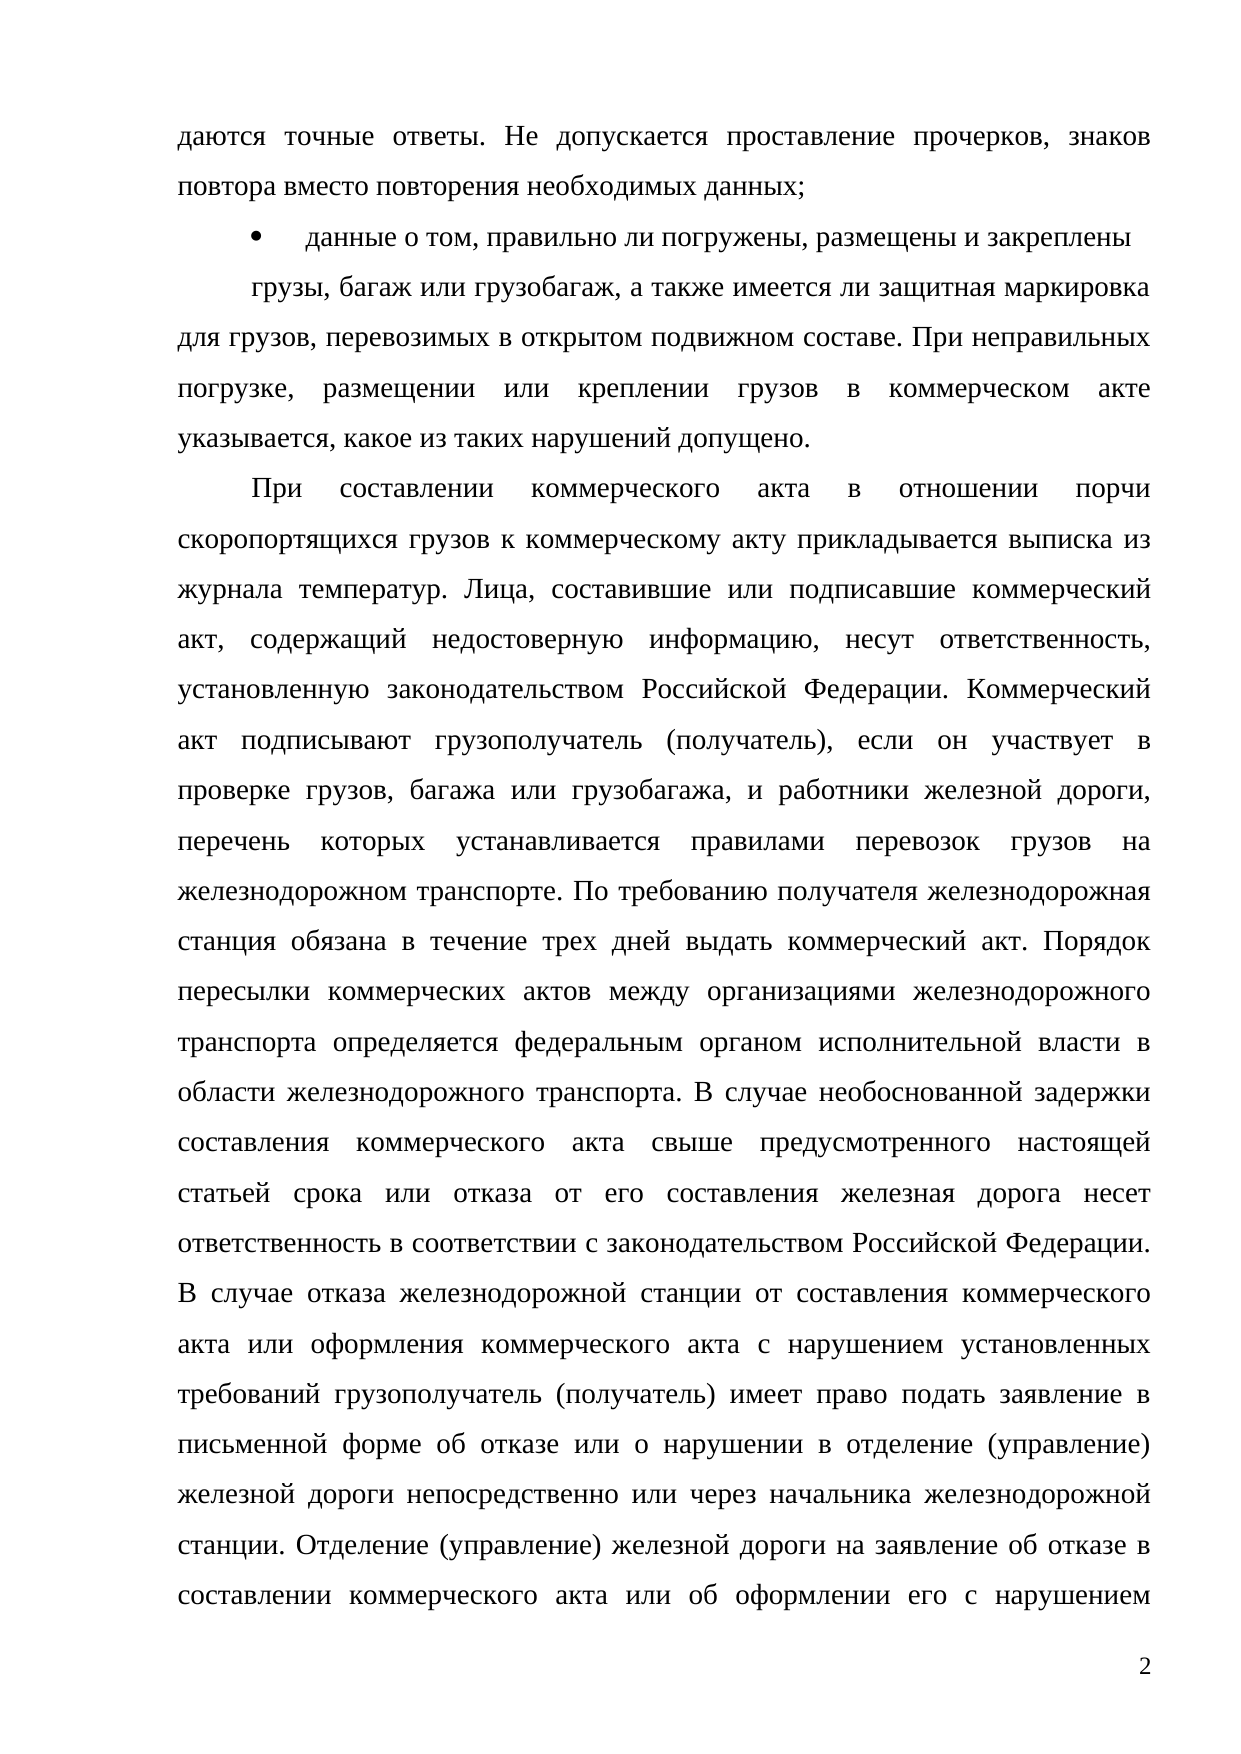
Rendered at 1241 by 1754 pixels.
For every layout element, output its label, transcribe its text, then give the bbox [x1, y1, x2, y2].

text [177, 118, 1152, 202]
text грузы, багаж или грузобагаж, а также имеется ли защитная маркировка для грузов, перевозимых в открытом подвижном составе. При неправильных погрузке, размещении или креплении грузов в коммерческом акте указывается, какое из таких нарушений допущено. [177, 269, 1152, 454]
list данные о том, правильно ли погружены, размещены и закреплены [177, 219, 1152, 252]
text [177, 470, 1152, 1611]
